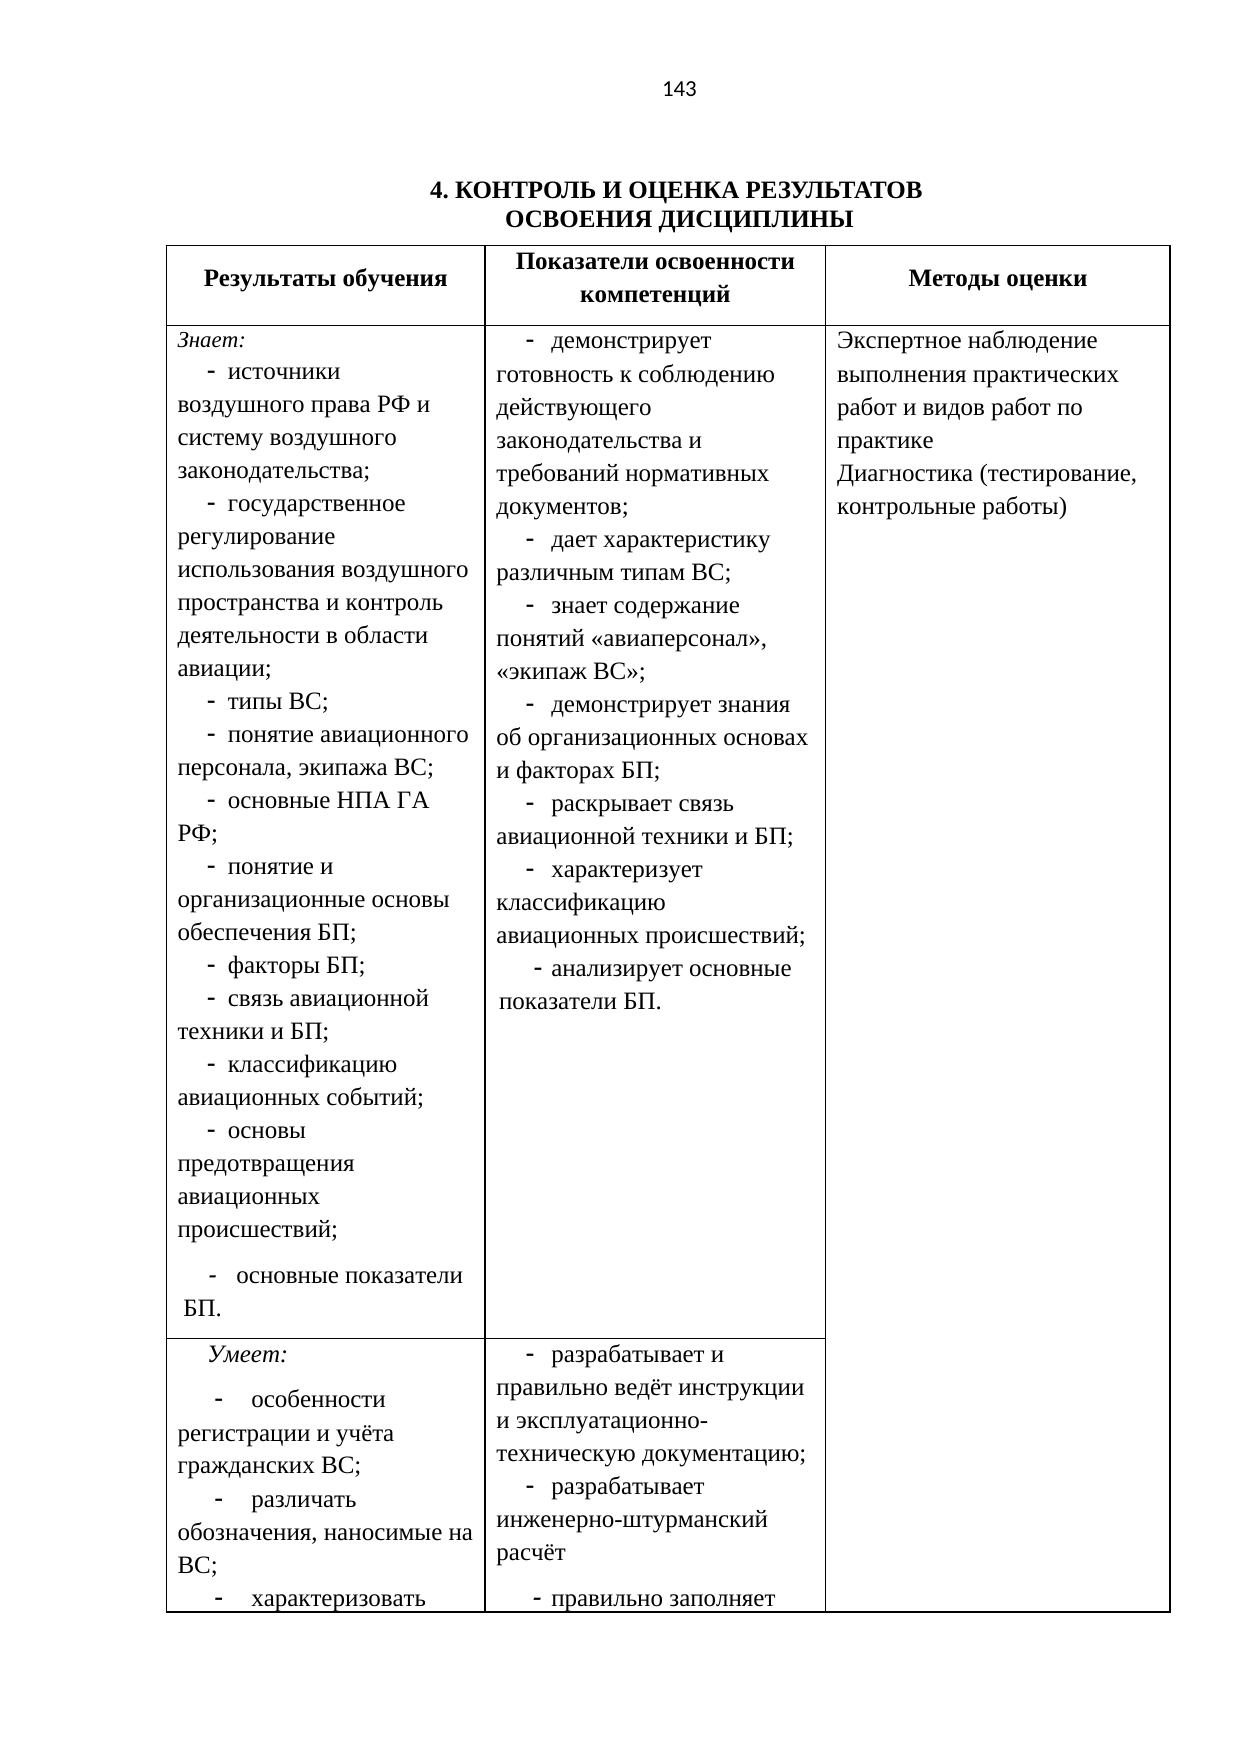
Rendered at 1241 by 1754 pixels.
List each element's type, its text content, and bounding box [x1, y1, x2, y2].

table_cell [167, 1339, 484, 1611]
table_header Методы оценки [826, 246, 1169, 324]
text 4. Контроль и оценка результатов освоения ДИСЦИПЛИНЫ [177, 175, 1181, 233]
table_cell Экспертное наблюдение выполнения практических работ и видов работ по практике Диагностика (тестирование, контрольные работы) [826, 326, 1169, 1611]
table_header Показатели освоенности компетенций [486, 246, 825, 324]
table_cell Знает: источники воздушного права РФ и систему воздушного законодательства; государственное регулирование использования воздушного пространства и контроль деятельности в области авиации; типы ВС; понятие авиационного персонала, экипажа ВС; основные НПА ГА РФ; понятие и организационные основы обеспечения БП; факторы БП; связь авиационной техники и БП; классификацию авиационных событий; основы предотвращения авиационных происшествий; основные показатели БП. [167, 326, 484, 1338]
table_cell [486, 1339, 825, 1611]
table_cell демонстрирует готовность к соблюдению действующего законодательства и требований нормативных документов; дает характеристику различным типам ВС; знает содержание понятий «авиаперсонал», «экипаж ВС»; демонстрирует знания об организационных основах и факторах БП; раскрывает связь авиационной техники и БП; характеризует классификацию авиационных происшествий; анализирует основные показатели БП. [486, 326, 825, 1338]
table_header Результаты обучения [167, 246, 484, 324]
